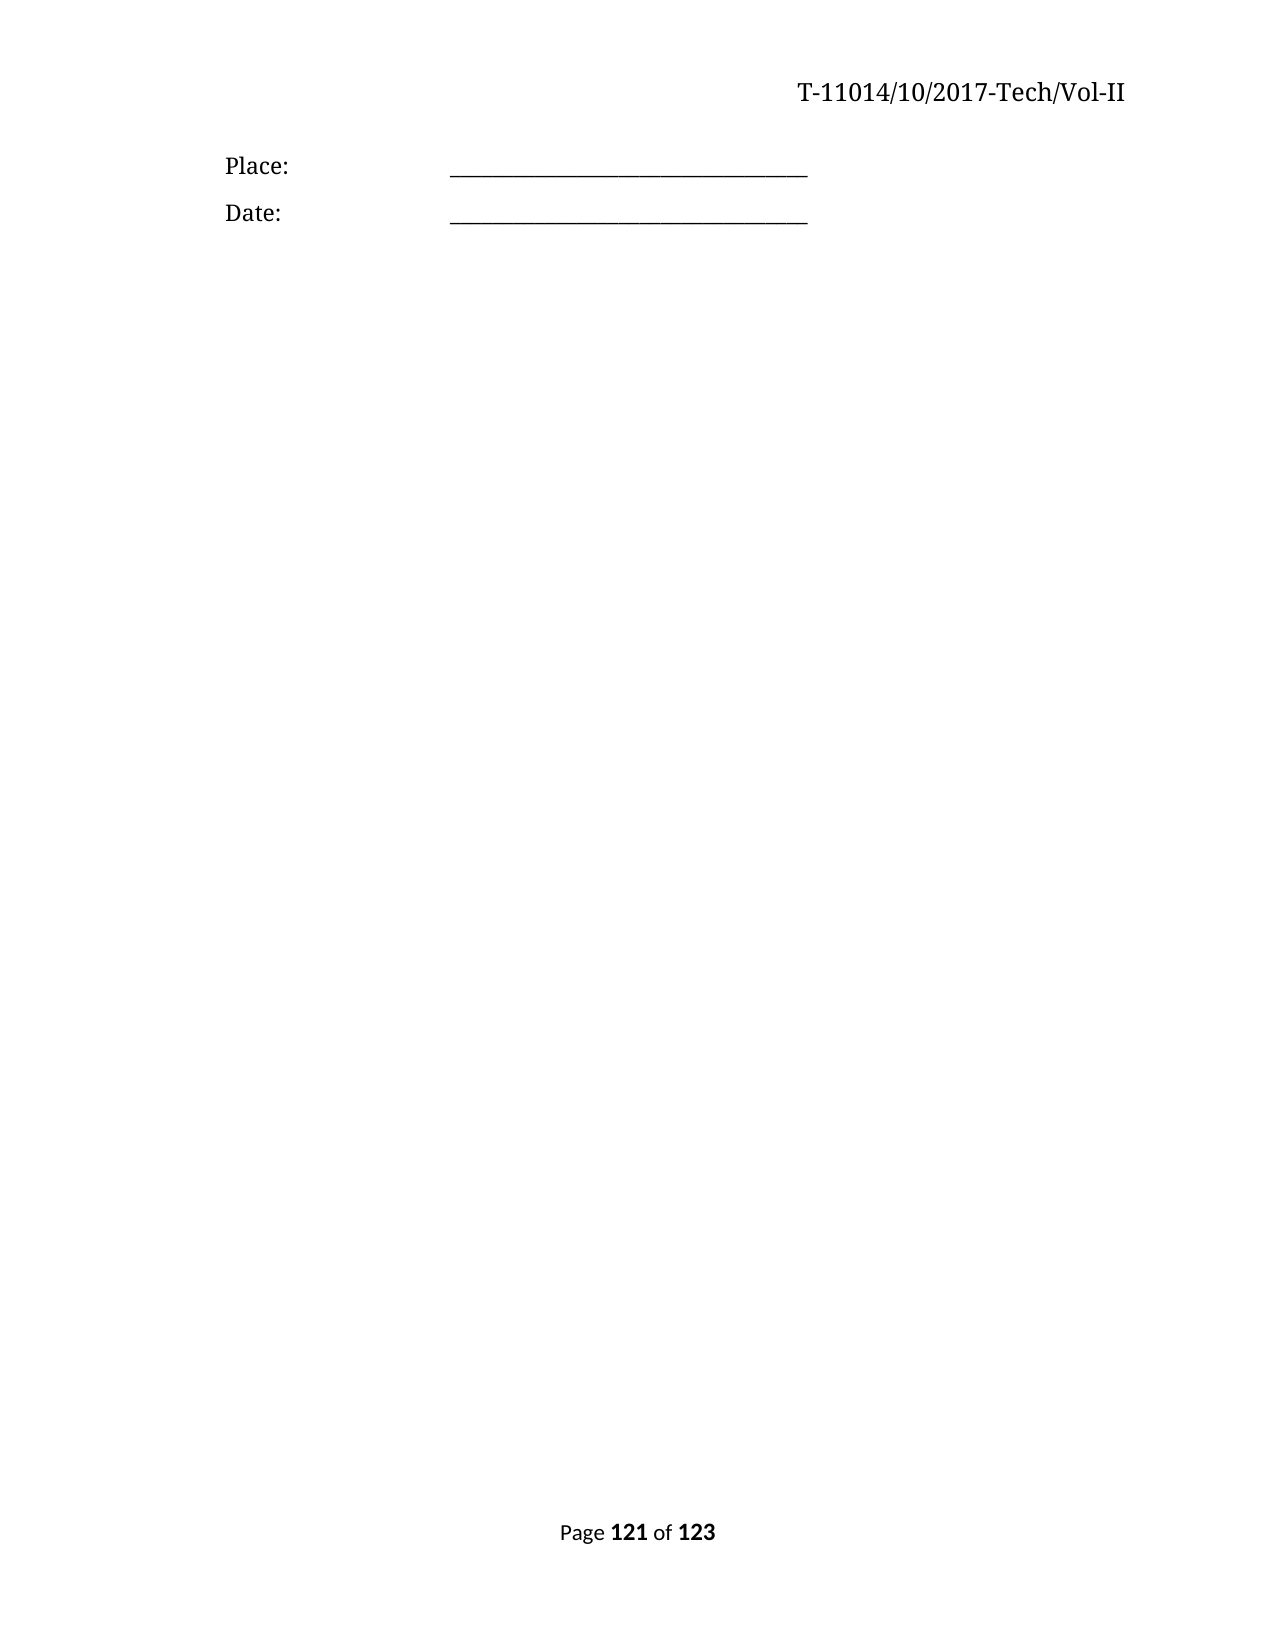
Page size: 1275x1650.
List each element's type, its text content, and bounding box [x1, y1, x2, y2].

list Date: __________________________________ [225, 197, 1125, 228]
list Place: __________________________________ [225, 150, 1125, 181]
